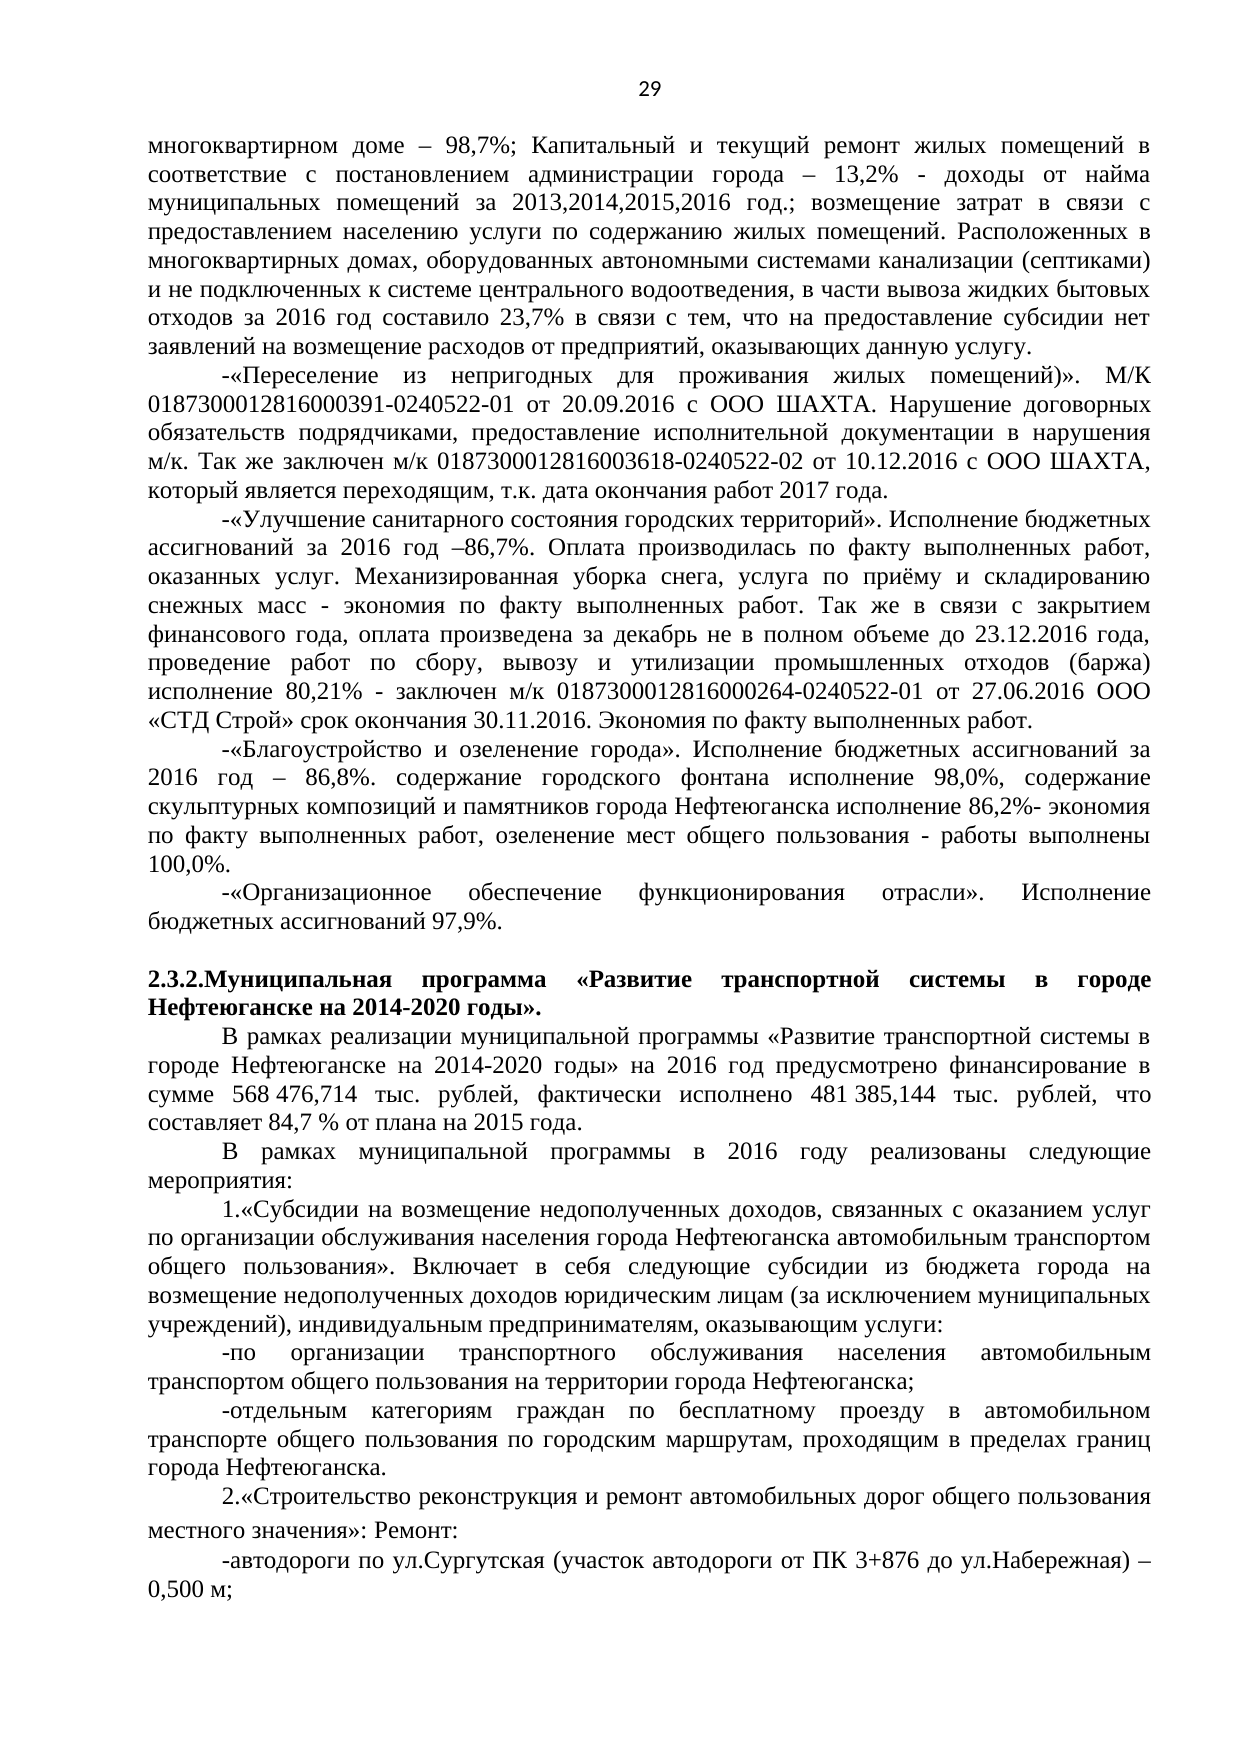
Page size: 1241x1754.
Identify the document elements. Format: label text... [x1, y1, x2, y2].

text -«Улучшение санитарного состояния городских территорий». Исполнение бюджетных ассигнований за 2016 год –86,7%. Оплата производилась по факту выполненных работ, оказанных услуг. Механизированная уборка снега, услуга по приёму и складированию снежных масс - экономия по факту выполненных работ. Так же в связи с закрытием финансового года, оплата произведена за декабрь не в полном объеме до 23.12.2016 года, проведение работ по сбору, вывозу и утилизации промышленных отходов (баржа) исполнение 80,21% - заключен м/к 0187300012816000264-0240522-01 от 27.06.2016 ООО «СТД Строй» срок окончания 30.11.2016. Экономия по факту выполненных работ. [148, 504, 1152, 734]
text -отдельным категориям граждан по бесплатному проезду в автомобильном транспорте общего пользования по городским маршрутам, проходящим в пределах границ города Нефтеюганска. [148, 1395, 1152, 1481]
text -«Организационное обеспечение функционирования отрасли». Исполнение бюджетных ассигнований 97,9%. [148, 877, 1152, 935]
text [148, 130, 1152, 360]
text 2.3.2.Муниципальная программа «Развитие транспортной системы в городе Нефтеюганске на 2014-2020 годы». [148, 964, 1152, 1021]
text В рамках муниципальной программы в 2016 году реализованы следующие мероприятия: [148, 1136, 1152, 1194]
text 2.«Строительство реконструкция и ремонт автомобильных дорог общего пользования местного значения»: Ремонт: [148, 1481, 1152, 1546]
text -по организации транспортного обслуживания населения автомобильным транспортом общего пользования на территории города Нефтеюганска; [148, 1337, 1152, 1395]
text -автодороги по ул.Сургутская (участок автодороги от ПК 3+876 до ул.Набережная) – 0,500 м; [148, 1546, 1152, 1603]
text В рамках реализации муниципальной программы «Развитие транспортной системы в городе Нефтеюганске на 2014-2020 годы» на 2016 год предусмотрено финансирование в сумме 568 476,714 тыс. рублей, фактически исполнено 481 385,144 тыс. рублей, что составляет 84,7 % от плана на 2015 года. [148, 1021, 1152, 1136]
text -«Переселение из непригодных для проживания жилых помещений)». М/К 0187300012816000391-0240522-01 от 20.09.2016 с ООО ШАХТА. Нарушение договорных обязательств подрядчиками, предоставление исполнительной документации в нарушения м/к. Так же заключен м/к 0187300012816003618-0240522-02 от 10.12.2016 с ООО ШАХТА, который является переходящим, т.к. дата окончания работ 2017 года. [148, 360, 1152, 504]
text -«Благоустройство и озеленение города». Исполнение бюджетных ассигнований за 2016 год – 86,8%. содержание городского фонтана исполнение 98,0%, содержание скульптурных композиций и памятников города Нефтеюганска исполнение 86,2%- экономия по факту выполненных работ, озеленение мест общего пользования - работы выполнены 100,0%. [148, 734, 1152, 877]
text 1.«Субсидии на возмещение недополученных доходов, связанных с оказанием услуг по организации обслуживания населения города Нефтеюганска автомобильным транспортом общего пользования». Включает в себя следующие субсидии из бюджета города на возмещение недополученных доходов юридическим лицам (за исключением муниципальных учреждений), индивидуальным предпринимателям, оказывающим услуги: [148, 1194, 1152, 1337]
